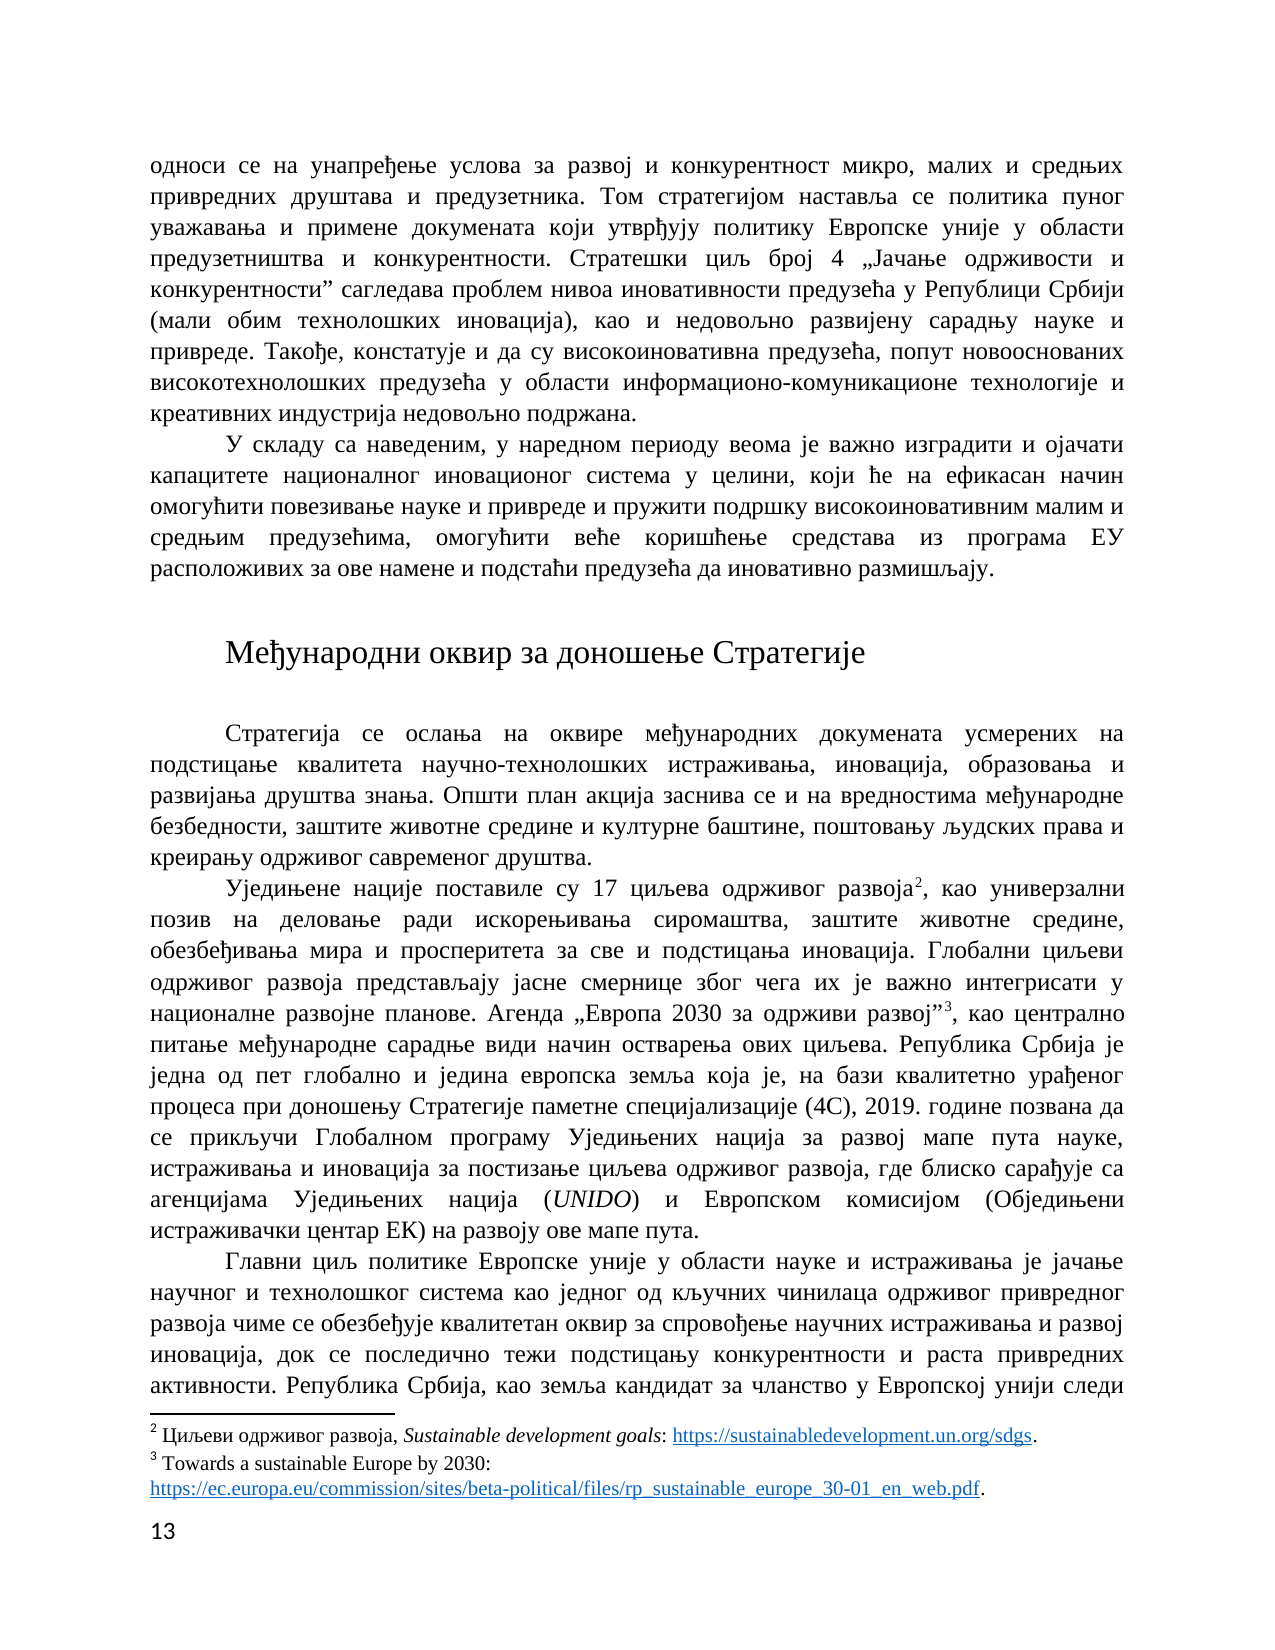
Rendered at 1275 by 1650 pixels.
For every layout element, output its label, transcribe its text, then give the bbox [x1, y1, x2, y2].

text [150, 1246, 1125, 1399]
text Стратегија се ослања на оквире међународних докумената усмерених на подстицање квалитета научно-технолошких истраживања, иновација, образовања и развијања друштва знања. Општи план акција заснива се и на вредностима међународне безбедности, заштите животне средине и културне баштине, поштовању људских права и креирању одрживог савременог друштва. [150, 718, 1125, 871]
subtitle Међународни оквир за доношење Стратегије [150, 632, 1125, 671]
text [150, 150, 1125, 427]
text У складу са наведеним, у наредном периоду веома је важно изградити и ојачати капацитете националног иновационог система у целини, који ће на ефикасан начин омогућити повезивање науке и привреде и пружити подршку високоиновативним малим и средњим предузећима, омогућити веће коришћење средстава из програма ЕУ расположивих за ове намене и подстаћи предузећа да иновативно размишљају. [150, 429, 1125, 582]
text Уједињене нације поставиле су 17 циљева одрживог развоја, као универзални позив на деловање ради искорењивања сиромаштва, заштите животне средине, обезбеђивања мира и просперитета за све и подстицања иновација. Глобални циљеви одрживог развоја представљају јасне смернице због чега их је важно интегрисати у националне развојне планове. Агенда „Европа 2030 за одрживи развој”, као централно питање међународне сарадње види начин остварења ових циљева. Република Србија је једна од пет глобално и једина европска земља која је, на бази квалитетно урађеног процеса при доношењу Стратегије паметне специјализације (4С), 2019. године позвана да се прикључи Глобалном програму Уједињених нација за развој мапе пута науке, истраживања и иновација за постизање циљева одрживог развоја, где блиско сарађује са агенцијама Уједињених нација (UNIDO) и Европском комисијом (Обједињени истраживачки центар ЕК) на развоју ове мапе пута. [150, 873, 1125, 1244]
